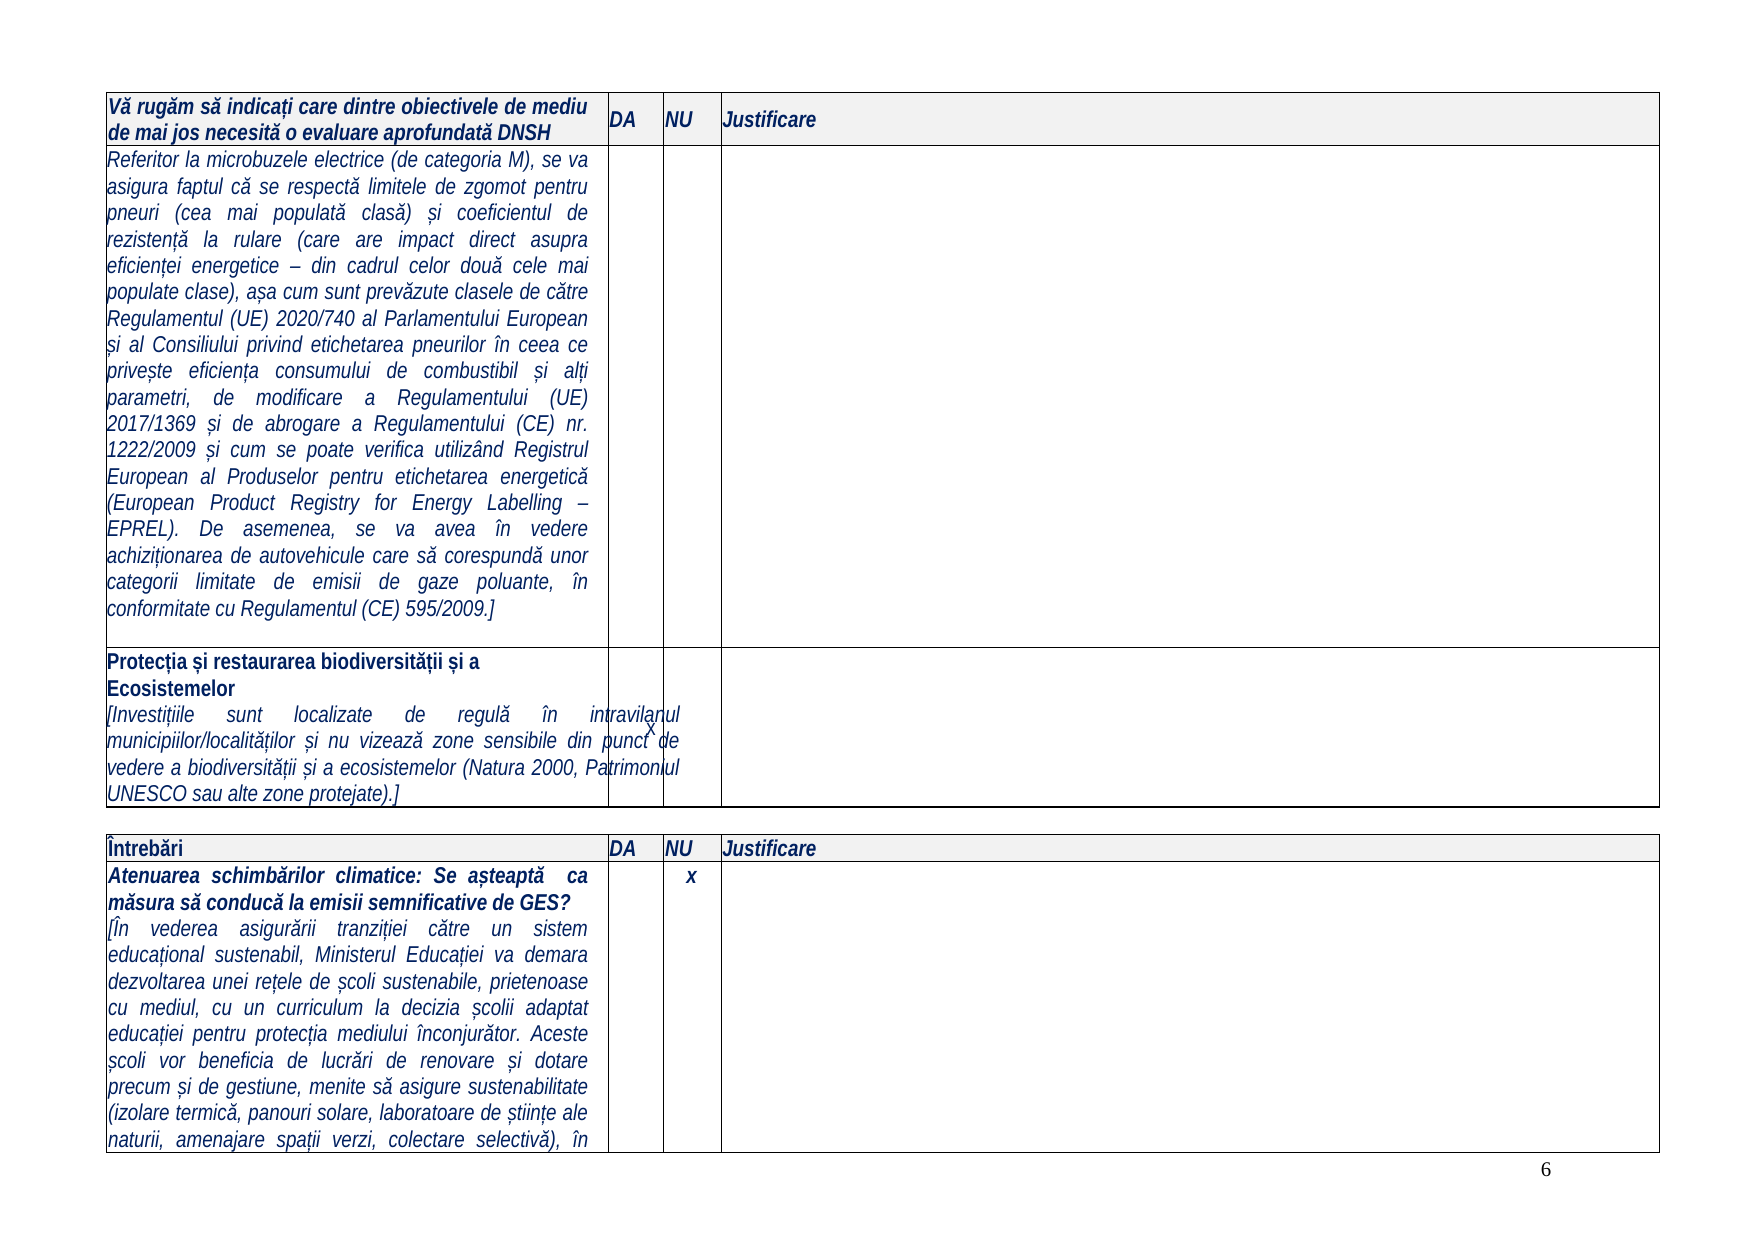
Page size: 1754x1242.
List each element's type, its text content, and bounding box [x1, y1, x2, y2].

table_cell x [664, 862, 721, 1152]
table_cell [722, 146, 1659, 647]
table_header DA [609, 93, 663, 145]
table_cell [609, 862, 663, 1152]
table_header NU [664, 93, 721, 145]
table_header Vă rugăm să indicați care dintre obiectivele de mediu de mai jos necesită o evaluare aprofundată DNSH [107, 93, 608, 145]
table_header Întrebări [107, 835, 608, 861]
table_cell x [664, 648, 721, 806]
table_header DA [609, 835, 663, 861]
table_cell x [664, 146, 721, 647]
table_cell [107, 146, 608, 647]
table_cell [609, 648, 663, 806]
table_header Justificare [722, 93, 1659, 145]
table_cell Protecția și restaurarea biodiversității și a Ecosistemelor [Investițiile sunt localizate de regulă în intravilanul municipiilor/localităților și nu vizează zone sensibile din punct de vedere a biodiversității și a ecosistemelor (Natura 2000, Patrimoniul UNESCO sau alte zone protejate).] [107, 648, 608, 806]
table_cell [107, 862, 608, 1152]
table_header NU [664, 835, 721, 861]
table_cell [722, 648, 1659, 806]
table_cell [722, 862, 1659, 1152]
table_cell [609, 146, 663, 647]
table_header Justificare [722, 835, 1659, 861]
